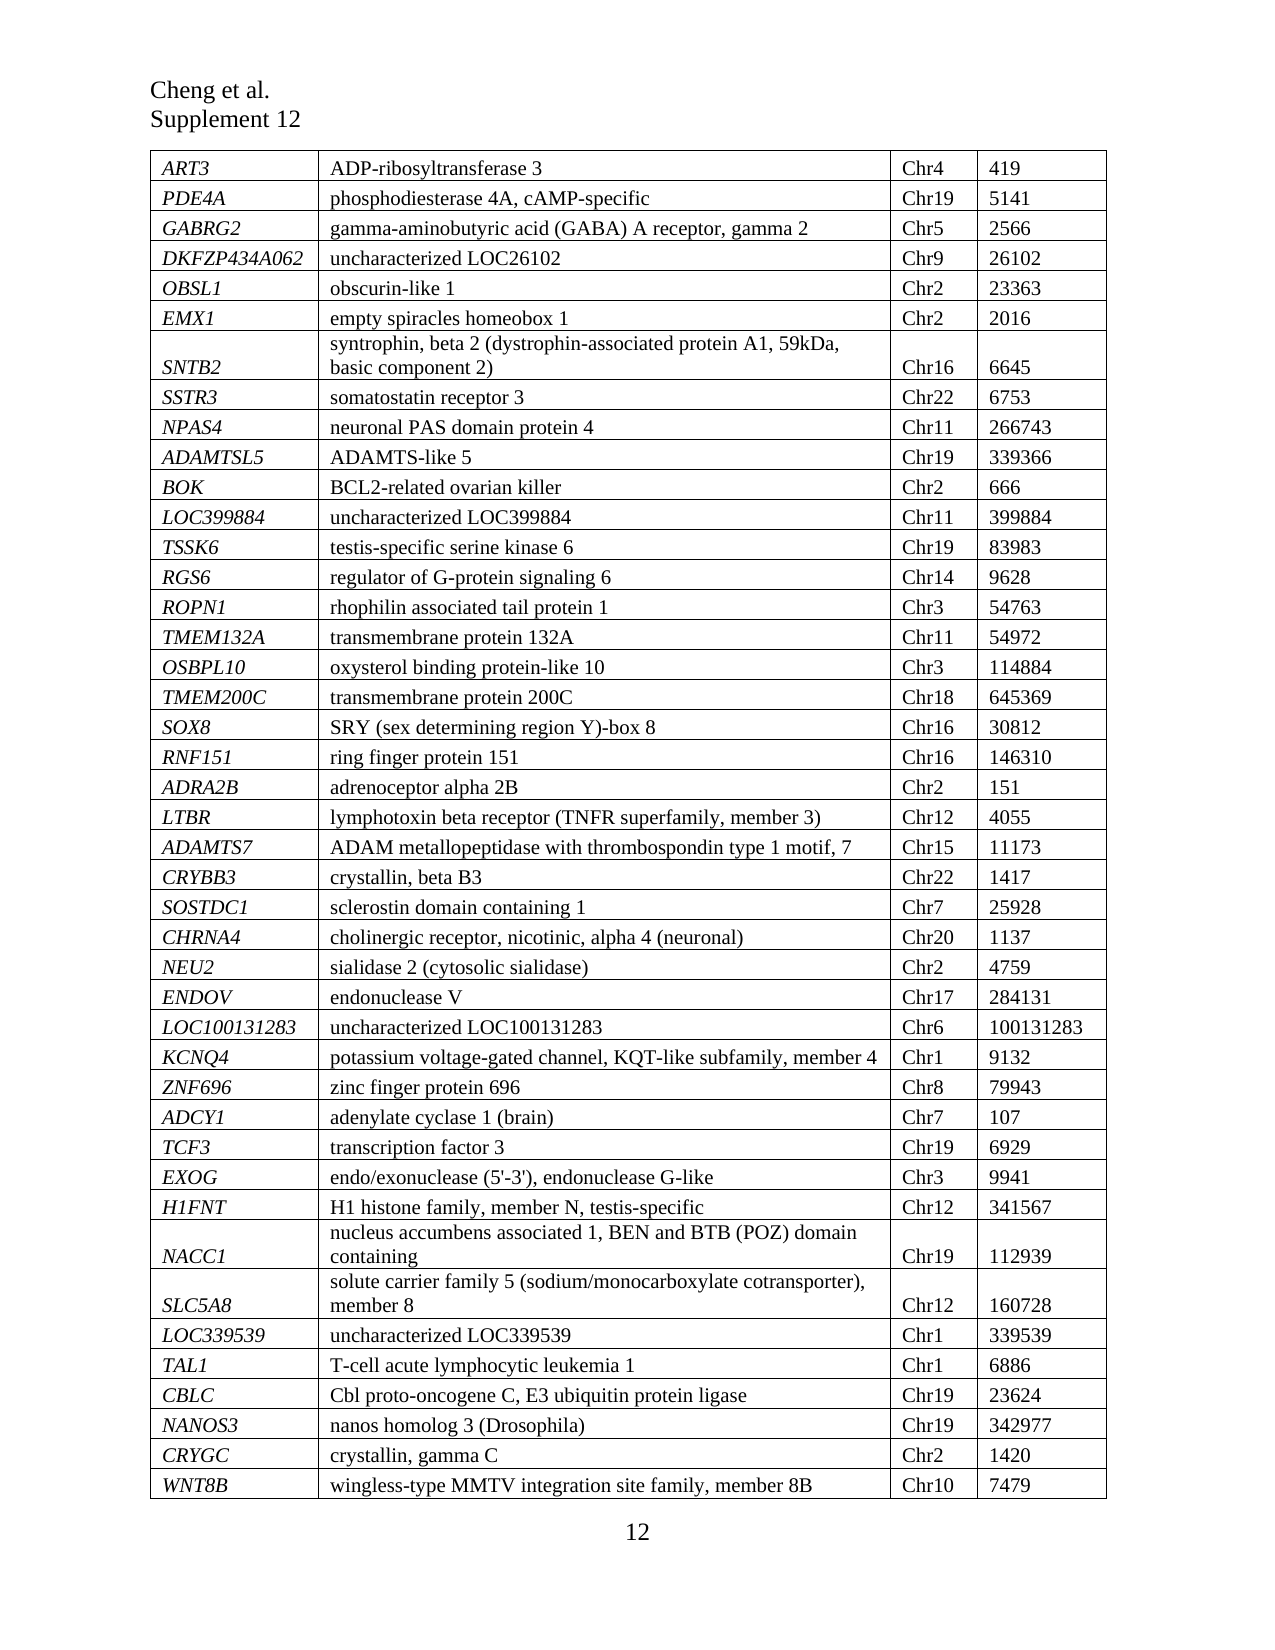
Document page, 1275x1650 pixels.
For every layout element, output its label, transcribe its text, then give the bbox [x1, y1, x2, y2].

table_cell Chr3 [891, 590, 977, 619]
table_cell RGS6 [151, 560, 318, 589]
table_cell Chr2 [891, 1439, 977, 1467]
table_cell 1137 [978, 920, 1106, 949]
table_cell 30812 [978, 710, 1106, 739]
table_cell Chr4 [891, 151, 977, 180]
table_cell Chr3 [891, 1160, 977, 1189]
table_cell 666 [978, 470, 1106, 499]
table_cell 107 [978, 1100, 1106, 1129]
table_cell ENDOV [151, 980, 318, 1009]
table_cell gamma-aminobutyric acid (GABA) A receptor, gamma 2 [319, 211, 890, 240]
table_cell Chr2 [891, 470, 977, 499]
table_cell solute carrier family 5 (sodium/monocarboxylate cotransporter), member 8 [319, 1269, 890, 1317]
table_cell Chr19 [891, 1409, 977, 1437]
table_cell SLC5A8 [151, 1269, 318, 1317]
table_cell uncharacterized LOC339539 [319, 1319, 890, 1347]
table_cell ADAMTSL5 [151, 440, 318, 469]
table_cell transmembrane protein 200C [319, 680, 890, 709]
table_cell Chr22 [891, 380, 977, 409]
table_cell regulator of G-protein signaling 6 [319, 560, 890, 589]
table_cell cholinergic receptor, nicotinic, alpha 4 (neuronal) [319, 920, 890, 949]
table_cell 151 [978, 770, 1106, 799]
table_cell Chr19 [891, 530, 977, 559]
table_cell SOX8 [151, 710, 318, 739]
table_cell SNTB2 [151, 331, 318, 379]
table_cell endo/exonuclease (5'-3'), endonuclease G-like [319, 1160, 890, 1189]
table_cell 9132 [978, 1040, 1106, 1069]
table_cell Chr5 [891, 211, 977, 240]
table_cell 54763 [978, 590, 1106, 619]
table_cell 54972 [978, 620, 1106, 649]
table_cell testis-specific serine kinase 6 [319, 530, 890, 559]
table_cell 5141 [978, 181, 1106, 210]
table_cell ADP-ribosyltransferase 3 [319, 151, 890, 180]
table_cell uncharacterized LOC100131283 [319, 1010, 890, 1039]
table_cell Chr1 [891, 1040, 977, 1069]
table_cell uncharacterized LOC26102 [319, 241, 890, 270]
table_cell 114884 [978, 650, 1106, 679]
table_cell NEU2 [151, 950, 318, 979]
table_cell 9941 [978, 1160, 1106, 1189]
table_cell 2566 [978, 211, 1106, 240]
table_cell BCL2-related ovarian killer [319, 470, 890, 499]
table_cell sialidase 2 (cytosolic sialidase) [319, 950, 890, 979]
table_cell Chr19 [891, 1220, 977, 1268]
table_cell Chr10 [891, 1469, 977, 1497]
table_cell 4055 [978, 800, 1106, 829]
table_cell Chr19 [891, 1130, 977, 1159]
table_cell 339366 [978, 440, 1106, 469]
table_cell 419 [978, 151, 1106, 180]
table_cell 4759 [978, 950, 1106, 979]
table_cell CBLC [151, 1379, 318, 1407]
table_cell LTBR [151, 800, 318, 829]
table_cell Chr9 [891, 241, 977, 270]
table_cell EXOG [151, 1160, 318, 1189]
table_cell 2016 [978, 301, 1106, 330]
table_cell 160728 [978, 1269, 1106, 1317]
table_cell CRYBB3 [151, 860, 318, 889]
table_cell Chr2 [891, 770, 977, 799]
table_cell LOC399884 [151, 500, 318, 529]
table_cell TSSK6 [151, 530, 318, 559]
table_cell wingless-type MMTV integration site family, member 8B [319, 1469, 890, 1497]
table_cell CRYGC [151, 1439, 318, 1467]
table_cell phosphodiesterase 4A, cAMP-specific [319, 181, 890, 210]
table_cell H1 histone family, member N, testis-specific [319, 1190, 890, 1219]
table_cell rhophilin associated tail protein 1 [319, 590, 890, 619]
table_cell ADAM metallopeptidase with thrombospondin type 1 motif, 7 [319, 830, 890, 859]
table_cell ring finger protein 151 [319, 740, 890, 769]
table_cell transcription factor 3 [319, 1130, 890, 1159]
table_cell 6645 [978, 331, 1106, 379]
table_cell Chr1 [891, 1319, 977, 1347]
table_cell OBSL1 [151, 271, 318, 300]
table_cell ART3 [151, 151, 318, 180]
table_cell KCNQ4 [151, 1040, 318, 1069]
table_cell ADAMTS7 [151, 830, 318, 859]
table_cell WNT8B [151, 1469, 318, 1497]
table_cell adrenoceptor alpha 2B [319, 770, 890, 799]
table_cell Chr3 [891, 650, 977, 679]
table_cell 146310 [978, 740, 1106, 769]
table_cell lymphotoxin beta receptor (TNFR superfamily, member 3) [319, 800, 890, 829]
table_cell DKFZP434A062 [151, 241, 318, 270]
table_cell 1420 [978, 1439, 1106, 1467]
table_cell 6753 [978, 380, 1106, 409]
table_cell 83983 [978, 530, 1106, 559]
table_cell Chr7 [891, 1100, 977, 1129]
table_cell SRY (sex determining region Y)-box 8 [319, 710, 890, 739]
table_cell Chr12 [891, 1269, 977, 1317]
table_cell Chr11 [891, 500, 977, 529]
table_cell crystallin, gamma C [319, 1439, 890, 1467]
table_cell oxysterol binding protein-like 10 [319, 650, 890, 679]
table_cell somatostatin receptor 3 [319, 380, 890, 409]
table_cell Chr6 [891, 1010, 977, 1039]
table_cell 79943 [978, 1070, 1106, 1099]
table_cell ROPN1 [151, 590, 318, 619]
table_cell Chr19 [891, 440, 977, 469]
table_cell adenylate cyclase 1 (brain) [319, 1100, 890, 1129]
table_cell 645369 [978, 680, 1106, 709]
table_cell PDE4A [151, 181, 318, 210]
table_cell obscurin-like 1 [319, 271, 890, 300]
table_cell TMEM132A [151, 620, 318, 649]
table_cell 7479 [978, 1469, 1106, 1497]
table_cell uncharacterized LOC399884 [319, 500, 890, 529]
table_cell 339539 [978, 1319, 1106, 1347]
table_cell 342977 [978, 1409, 1106, 1437]
table_cell RNF151 [151, 740, 318, 769]
table_cell 112939 [978, 1220, 1106, 1268]
table_cell Chr12 [891, 800, 977, 829]
table_cell crystallin, beta B3 [319, 860, 890, 889]
table_cell NANOS3 [151, 1409, 318, 1437]
table_cell nanos homolog 3 (Drosophila) [319, 1409, 890, 1437]
table_cell 9628 [978, 560, 1106, 589]
table_cell LOC100131283 [151, 1010, 318, 1039]
table_cell 100131283 [978, 1010, 1106, 1039]
table_cell 341567 [978, 1190, 1106, 1219]
table_cell 25928 [978, 890, 1106, 919]
table_cell GABRG2 [151, 211, 318, 240]
table_cell Chr8 [891, 1070, 977, 1099]
table_cell NPAS4 [151, 410, 318, 439]
table_cell SOSTDC1 [151, 890, 318, 919]
table_cell Chr1 [891, 1349, 977, 1377]
table_cell syntrophin, beta 2 (dystrophin-associated protein A1, 59kDa, basic component 2) [319, 331, 890, 379]
table_cell EMX1 [151, 301, 318, 330]
table_cell 26102 [978, 241, 1106, 270]
table_cell 284131 [978, 980, 1106, 1009]
table_cell Chr14 [891, 560, 977, 589]
table_cell Chr20 [891, 920, 977, 949]
table_cell Chr16 [891, 740, 977, 769]
table_cell neuronal PAS domain protein 4 [319, 410, 890, 439]
table_cell 11173 [978, 830, 1106, 859]
table_cell ZNF696 [151, 1070, 318, 1099]
table_cell zinc finger protein 696 [319, 1070, 890, 1099]
table_cell LOC339539 [151, 1319, 318, 1347]
table_cell Chr11 [891, 410, 977, 439]
table_cell Chr12 [891, 1190, 977, 1219]
table_cell Chr16 [891, 710, 977, 739]
table_cell ADAMTS-like 5 [319, 440, 890, 469]
table_cell 6886 [978, 1349, 1106, 1377]
table_cell Chr11 [891, 620, 977, 649]
table_cell Chr16 [891, 331, 977, 379]
table_cell SSTR3 [151, 380, 318, 409]
table_cell Chr2 [891, 301, 977, 330]
table_cell 1417 [978, 860, 1106, 889]
table_cell Chr2 [891, 271, 977, 300]
table_cell TCF3 [151, 1130, 318, 1159]
table_cell ADCY1 [151, 1100, 318, 1129]
table_cell sclerostin domain containing 1 [319, 890, 890, 919]
table_cell CHRNA4 [151, 920, 318, 949]
table_cell Chr2 [891, 950, 977, 979]
table_cell Chr17 [891, 980, 977, 1009]
table_cell endonuclease V [319, 980, 890, 1009]
table_cell Chr22 [891, 860, 977, 889]
table_cell potassium voltage-gated channel, KQT-like subfamily, member 4 [319, 1040, 890, 1069]
table_cell Cbl proto-oncogene C, E3 ubiquitin protein ligase [319, 1379, 890, 1407]
table_cell BOK [151, 470, 318, 499]
table_cell 6929 [978, 1130, 1106, 1159]
table_cell TMEM200C [151, 680, 318, 709]
table_cell nucleus accumbens associated 1, BEN and BTB (POZ) domain containing [319, 1220, 890, 1268]
table_cell Chr19 [891, 1379, 977, 1407]
table_cell Chr15 [891, 830, 977, 859]
table_cell Chr19 [891, 181, 977, 210]
table_cell Chr7 [891, 890, 977, 919]
table_cell 23624 [978, 1379, 1106, 1407]
table_cell 266743 [978, 410, 1106, 439]
table_cell H1FNT [151, 1190, 318, 1219]
table_cell NACC1 [151, 1220, 318, 1268]
table_cell ADRA2B [151, 770, 318, 799]
table_cell 23363 [978, 271, 1106, 300]
table_cell transmembrane protein 132A [319, 620, 890, 649]
table_cell 399884 [978, 500, 1106, 529]
table_cell TAL1 [151, 1349, 318, 1377]
table_cell OSBPL10 [151, 650, 318, 679]
table_cell empty spiracles homeobox 1 [319, 301, 890, 330]
table_cell Chr18 [891, 680, 977, 709]
table_cell T-cell acute lymphocytic leukemia 1 [319, 1349, 890, 1377]
